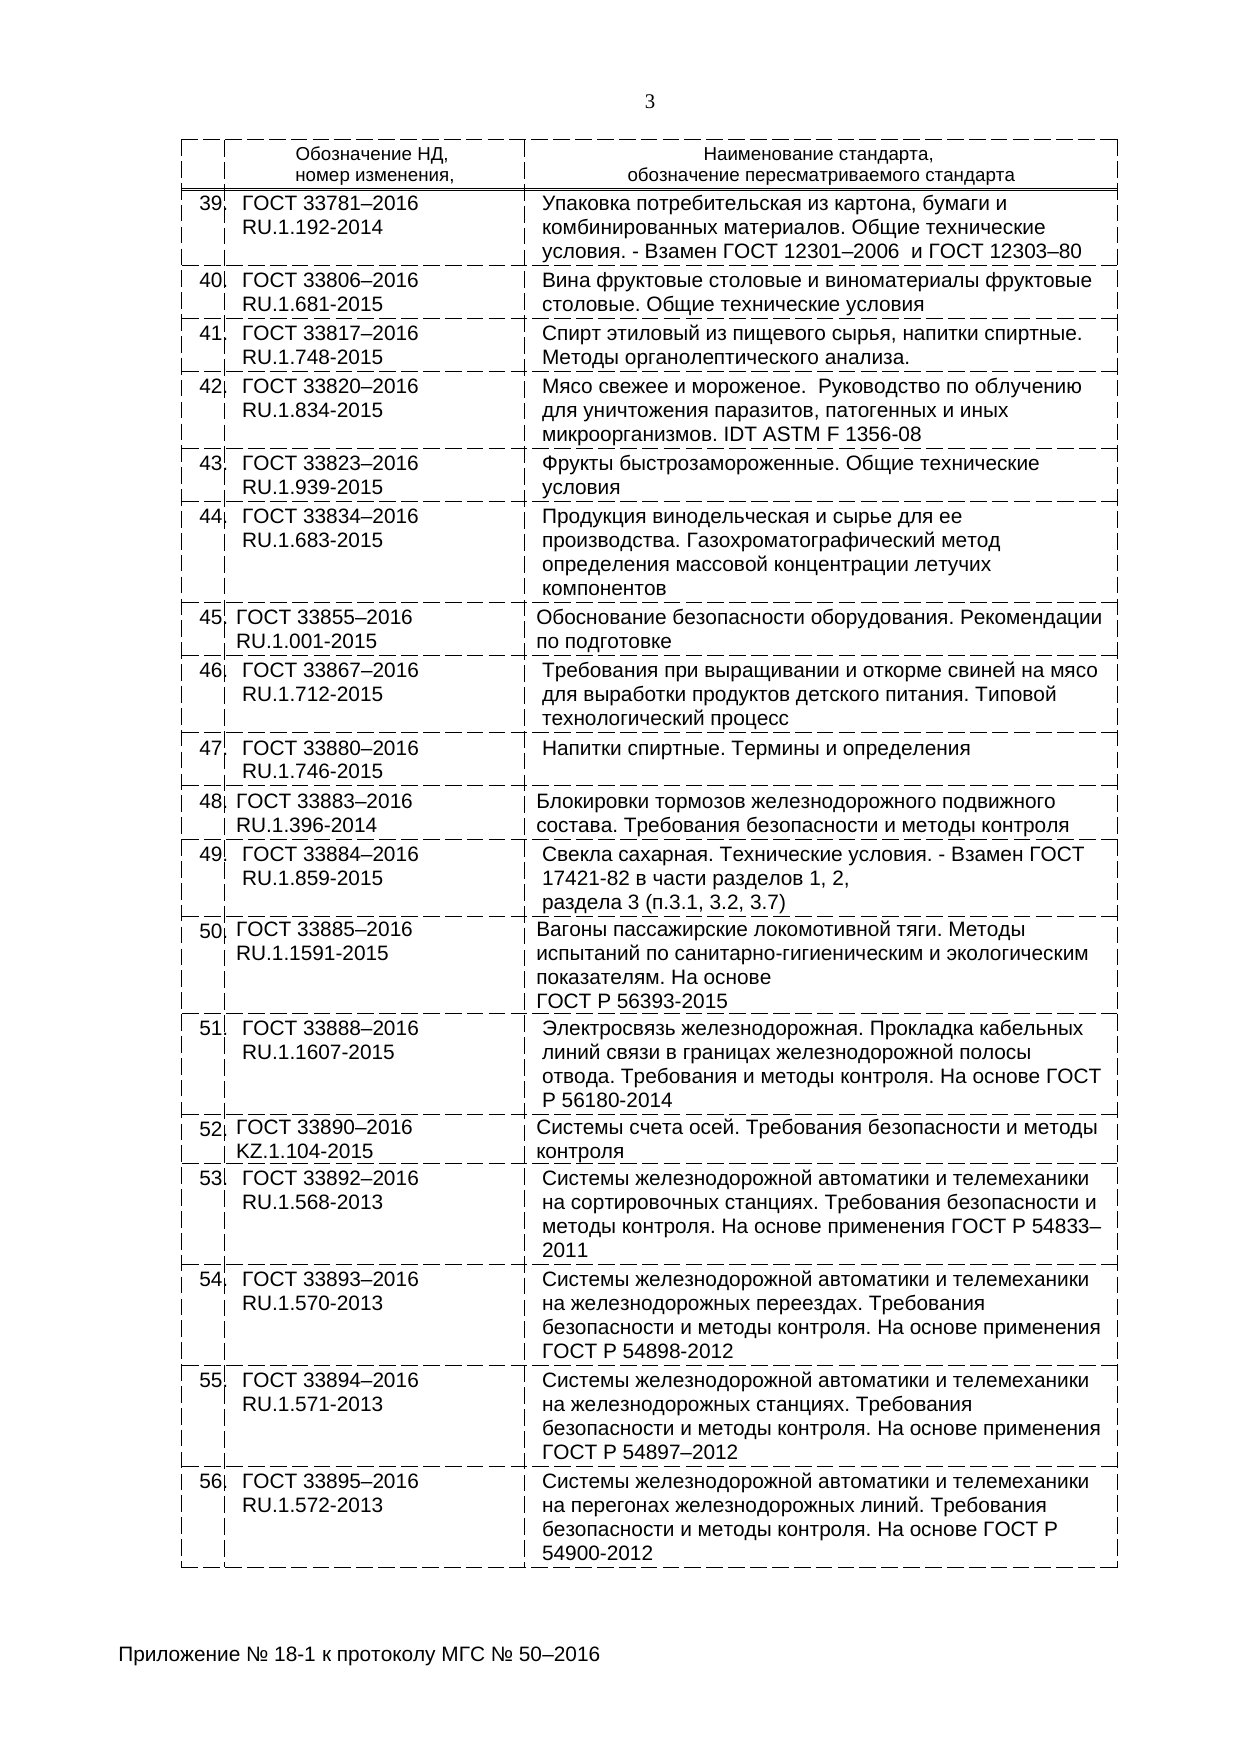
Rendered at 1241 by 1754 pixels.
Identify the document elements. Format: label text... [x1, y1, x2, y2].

table_cell Системы железнодорожной автоматики и телемеханики на железнодорожных станциях. Требования безопасности и методы контроля. На основе применения ГОСТ Р 54897–2012 [525, 1365, 1117, 1466]
table_cell Вина фруктовые столовые и виноматериалы фруктовые столовые. Общие технические условия [525, 265, 1117, 318]
table_cell ГОСТ 33834‒2016 RU.1.683-2015 [225, 501, 525, 602]
table_cell [182, 191, 224, 264]
table_cell ГОСТ 33885–2016 RU.1.1591-2015 [225, 916, 525, 1012]
table_cell ГОСТ 33817‒2016 RU.1.748-2015 [225, 318, 525, 371]
table_cell [182, 732, 224, 785]
table_cell Системы счета осей. Требования безопасности и методы контроля [525, 1114, 1117, 1162]
table_cell [182, 318, 224, 371]
table_header [182, 139, 224, 187]
table_cell [182, 501, 224, 602]
table_cell Фрукты быстрозамороженные. Общие технические условия [525, 448, 1117, 501]
table_cell [182, 1365, 224, 1466]
table_cell [182, 448, 224, 501]
table_cell ГОСТ 33806‒2016 RU.1.681-2015 [225, 265, 525, 318]
table_header Наименование стандарта, обозначение пересматриваемого стандарта [525, 139, 1117, 187]
table_cell ГОСТ 33894–2016 RU.1.571-2013 [225, 1365, 525, 1466]
table_cell Требования при выращивании и откорме свиней на мясо для выработки продуктов детского питания. Типовой технологический процесс [525, 655, 1117, 732]
table_cell [182, 839, 224, 916]
table_cell Блокировки тормозов железнодорожного подвижного состава. Требования безопасности и методы контроля [525, 785, 1117, 838]
table_cell [182, 1466, 224, 1567]
table_cell ГОСТ 33855–2016 RU.1.001-2015 [225, 602, 525, 655]
table_cell Мясо свежее и мороженое. Руководство по облучению для уничтожения паразитов, патогенных и иных микроорганизмов. IDT ASTM F 1356-08 [525, 371, 1117, 448]
table_cell [182, 655, 224, 732]
table_cell [182, 785, 224, 838]
table_cell Системы железнодорожной автоматики и телемеханики на сортировочных станциях. Требования безопасности и методы контроля. На основе применения ГОСТ Р 54833–2011 [525, 1163, 1117, 1263]
table_cell ГОСТ 33880–2016 RU.1.746-2015 [225, 732, 525, 785]
table_cell Системы железнодорожной автоматики и телемеханики на перегонах железнодорожных линий. Требования безопасности и методы контроля. На основе ГОСТ Р 54900-2012 [525, 1466, 1117, 1567]
table_cell ГОСТ 33893–2016 RU.1.570-2013 [225, 1264, 525, 1364]
table_cell Упаковка потребительская из картона, бумаги и комбинированных материалов. Общие технические условия. - Взамен ГОСТ 12301–2006 и ГОСТ 12303–80 [525, 191, 1117, 264]
table_cell Свекла сахарная. Технические условия. - Взамен ГОСТ 17421-82 в части разделов 1, 2, раздела 3 (п.3.1, 3.2, 3.7) [525, 839, 1117, 916]
table_cell [182, 1264, 224, 1364]
table_cell [182, 1013, 224, 1113]
table_cell ГОСТ 33890–2016 KZ.1.104-2015 [225, 1114, 525, 1162]
table_cell ГОСТ 33888–2016 RU.1.1607-2015 [225, 1013, 525, 1113]
table_cell [182, 265, 224, 318]
table_cell ГОСТ 33883–2016 RU.1.396-2014 [225, 785, 525, 838]
table_cell [182, 602, 224, 655]
table_cell ГОСТ 33895–2016 RU.1.572-2013 [225, 1466, 525, 1567]
table_cell [182, 916, 224, 1012]
table_cell Напитки спиртные. Термины и определения [525, 732, 1117, 785]
table_cell Продукция винодельческая и сырье для ее производства. Газохроматографический метод определения массовой концентрации летучих компонентов [525, 501, 1117, 602]
table_cell Вагоны пассажирские локомотивной тяги. Методы испытаний по санитарно-гигиеническим и экологическим показателям. На основе ГОСТ Р 56393-2015 [525, 916, 1117, 1012]
table_cell [182, 1114, 224, 1162]
table_cell [182, 371, 224, 448]
table_cell ГОСТ 33781‒2016 RU.1.192-2014 [225, 191, 525, 264]
table_cell ГОСТ 33820‒2016 RU.1.834-2015 [225, 371, 525, 448]
table_cell ГОСТ 33892–2016 RU.1.568-2013 [225, 1163, 525, 1263]
table_cell Электросвязь железнодорожная. Прокладка кабельных линий связи в границах железнодорожной полосы отвода. Требования и методы контроля. На основе ГОСТ Р 56180-2014 [525, 1013, 1117, 1113]
table_cell Спирт этиловый из пищевого сырья, напитки спиртные. Методы органолептического анализа. [525, 318, 1117, 371]
table_cell Системы железнодорожной автоматики и телемеханики на железнодорожных переездах. Требования безопасности и методы контроля. На основе применения ГОСТ Р 54898-2012 [525, 1264, 1117, 1364]
table_cell [182, 1163, 224, 1263]
table_cell ГОСТ 33884–2016 RU.1.859-2015 [225, 839, 525, 916]
table_cell Обоснование безопасности оборудования. Рекомендации по подготовке [525, 602, 1117, 655]
table_cell ГОСТ 33867–2016 RU.1.712-2015 [225, 655, 525, 732]
table_cell ГОСТ 33823‒2016 RU.1.939-2015 [225, 448, 525, 501]
table_header Обозначение НД, номер изменения, [225, 139, 525, 187]
